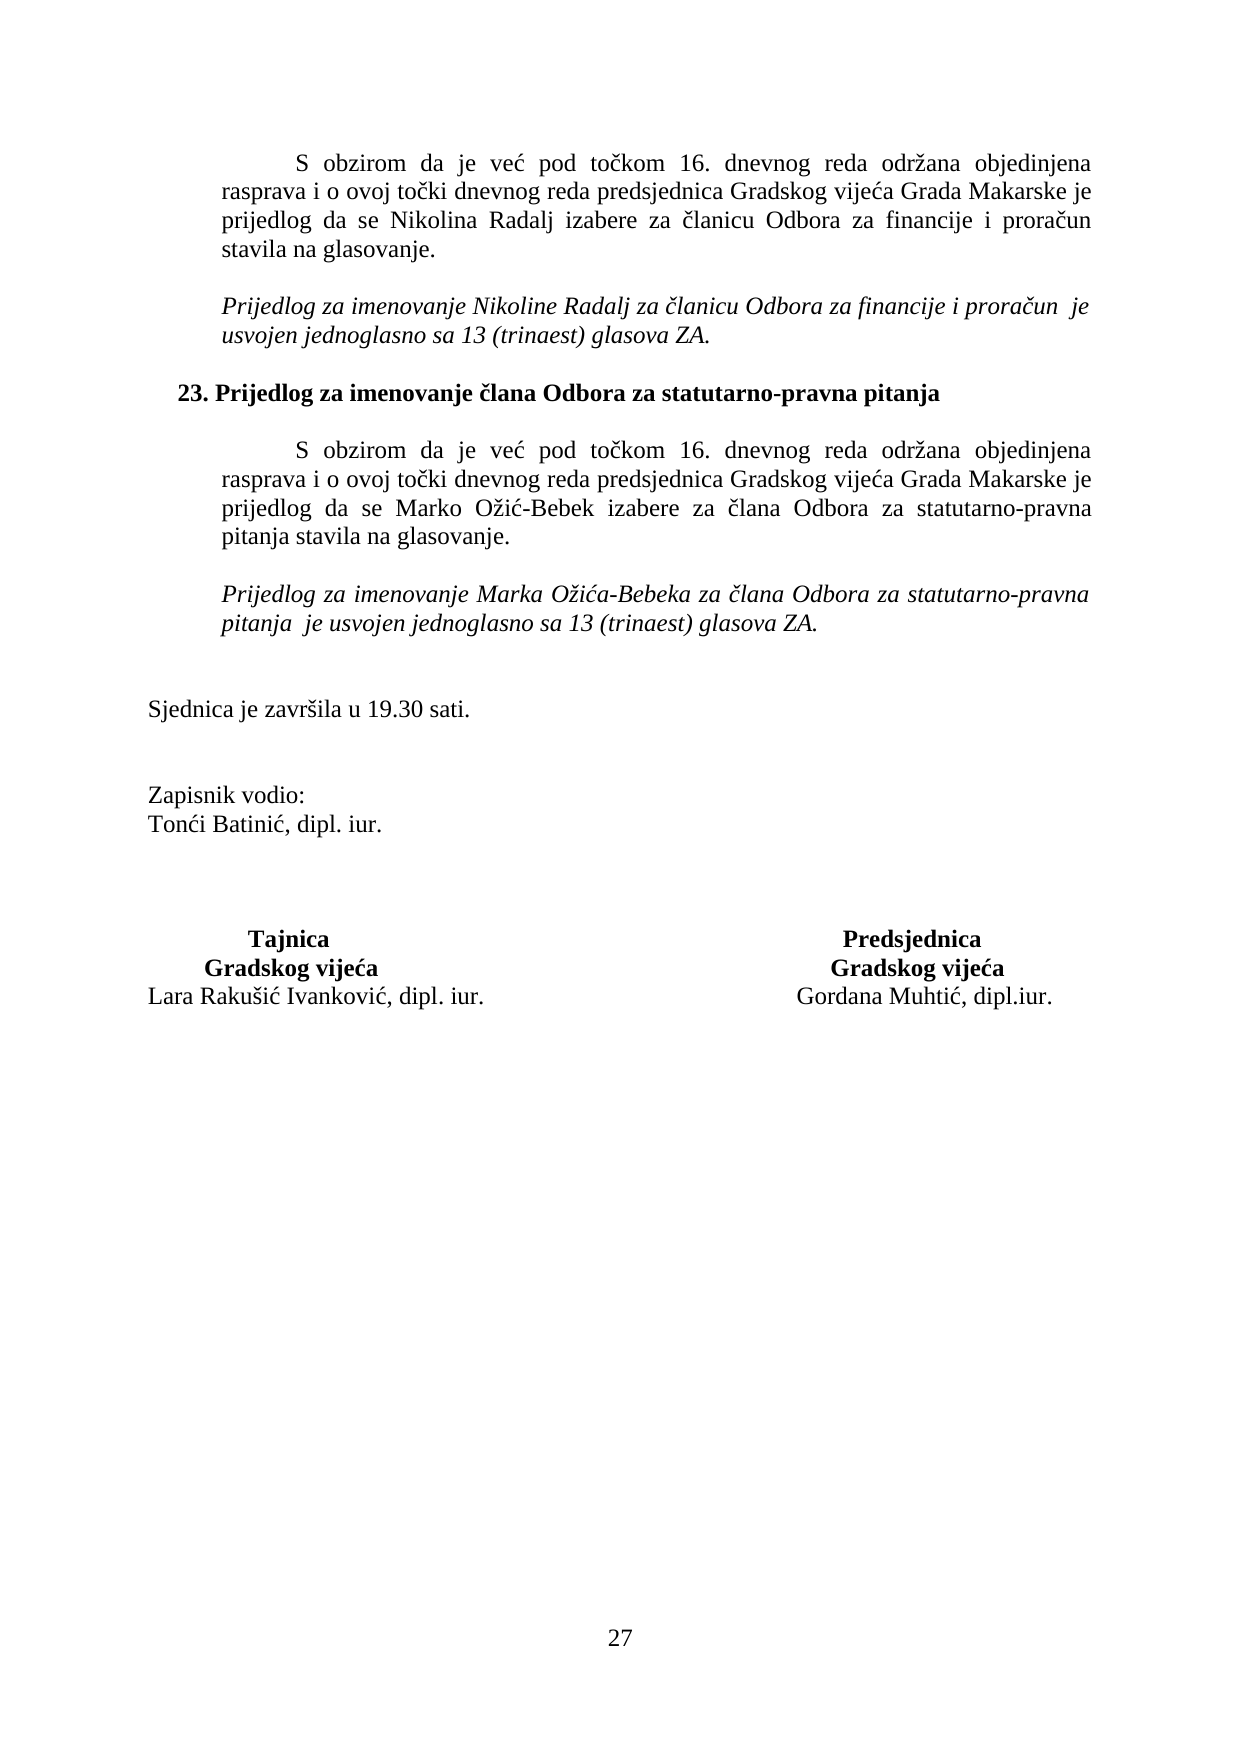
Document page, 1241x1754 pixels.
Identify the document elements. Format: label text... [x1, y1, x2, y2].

text Lara Rakušić Ivanković, dipl. iur. Gordana Muhtić, dipl.iur. [148, 981, 1093, 1010]
text Prijedlog za imenovanje Nikoline Radalj za članicu Odbora za financije i proračun je usvojen jednoglasno sa 13 (trinaest) glasova ZA. [221, 291, 1093, 349]
text S obzirom da je već pod točkom 16. dnevnog reda održana objedinjena rasprava i o ovoj točki dnevnog reda predsjednica Gradskog vijeća Grada Makarske je prijedlog da se Marko Ožić-Bebek izabere za člana Odbora za statutarno-pravna pitanja stavila na glasovanje. [221, 435, 1093, 550]
list Prijedlog za imenovanje člana Odbora za statutarno-pravna pitanja [177, 378, 1093, 406]
text Zapisnik vodio: [148, 780, 1093, 809]
text S obzirom da je već pod točkom 16. dnevnog reda održana objedinjena rasprava i o ovoj točki dnevnog reda predsjednica Gradskog vijeća Grada Makarske je prijedlog da se Nikolina Radalj izabere za članicu Odbora za financije i proračun stavila na glasovanje. [221, 148, 1093, 263]
text Tonći Batinić, dipl. iur. [148, 809, 1093, 866]
text Gradskog vijeća Gradskog vijeća [148, 953, 1093, 981]
text Tajnica Predsjednica [148, 895, 1093, 953]
text Sjednica je završila u 19.30 sati. [148, 694, 1093, 751]
text Prijedlog za imenovanje Marka Ožića-Bebeka za člana Odbora za statutarno-pravna pitanja je usvojen jednoglasno sa 13 (trinaest) glasova ZA. [221, 579, 1093, 636]
